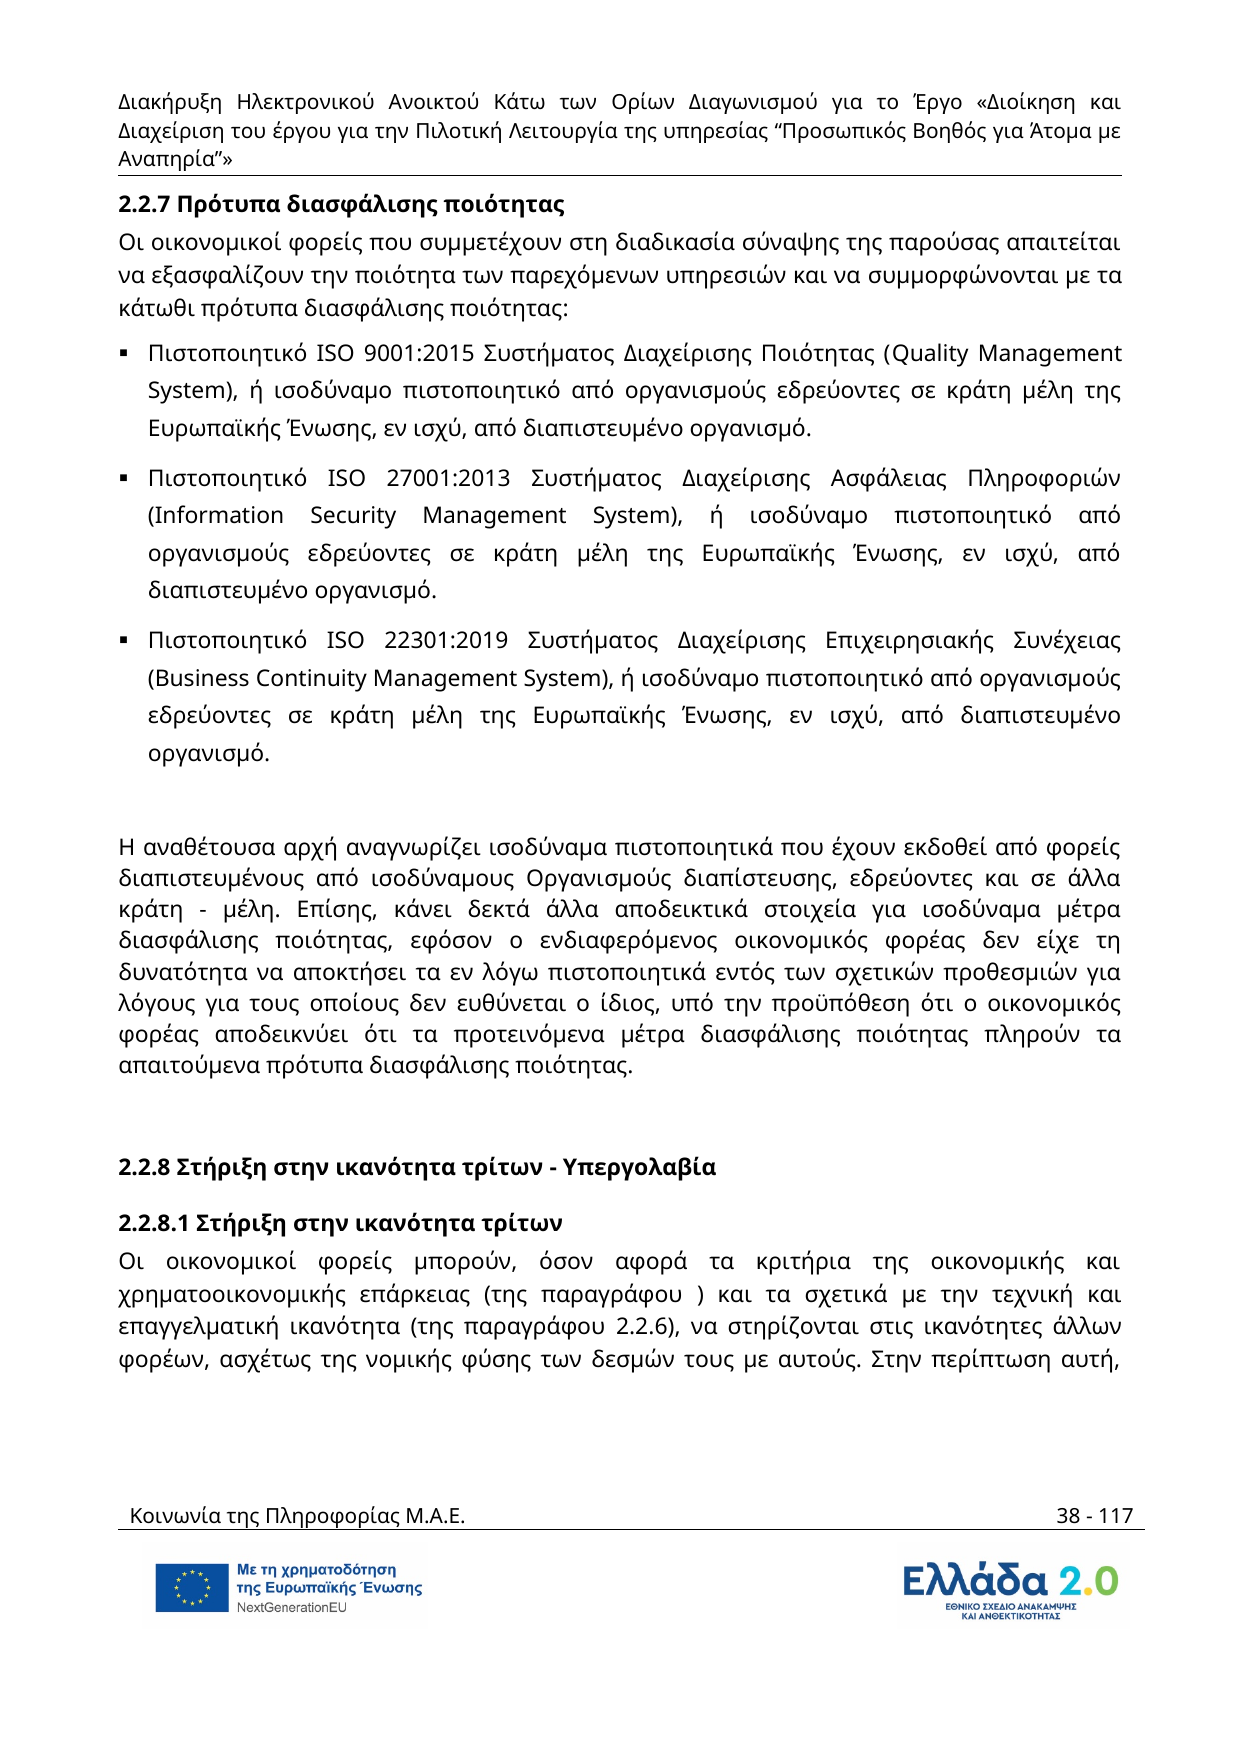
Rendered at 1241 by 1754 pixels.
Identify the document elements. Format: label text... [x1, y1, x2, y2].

list Πιστοποιητικό ISO 9001:2015 Συστήματος Διαχείρισης Ποιότητας (Quality Management System), ή ισοδύναμο πιστοποιητικό από οργανισμούς εδρεύοντες σε κράτη μέλη της Ευρωπαϊκής Ένωσης, εν ισχύ, από διαπιστευμένο οργανισμό. [118, 337, 1122, 443]
list Πιστοποιητικό ISO 27001:2013 Συστήματος Διαχείρισης Ασφάλειας Πληροφοριών (Information Security Management System), ή ισοδύναμο πιστοποιητικό από οργανισμούς εδρεύοντες σε κράτη μέλη της Ευρωπαϊκής Ένωσης, εν ισχύ, από διαπιστευμένο οργανισμό. [118, 462, 1122, 606]
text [118, 1245, 1122, 1374]
list Οι οικονομικοί φορείς που συμμετέχουν στη διαδικασία σύναψης της παρούσας απαιτείται να εξασφαλίζουν την ποιότητα των παρεχόμενων υπηρεσιών και να συμμορφώνονται με τα κάτωθι πρότυπα διασφάλισης ποιότητας: [118, 226, 1122, 323]
subtitle 2.2.7 Πρότυπα διασφάλισης ποιότητας [118, 188, 1122, 220]
subtitle 2.2.8 Στήριξη στην ικανότητα τρίτων - Υπεργολαβία [118, 1151, 1122, 1182]
text Η αναθέτουσα αρχή αναγνωρίζει ισοδύναμα πιστοποιητικά που έχουν εκδοθεί από φορείς διαπιστευμένους από ισοδύναμους Οργανισμούς διαπίστευσης, εδρεύοντες και σε άλλα κράτη - μέλη. Επίσης, κάνει δεκτά άλλα αποδεικτικά στοιχεία για ισοδύναμα μέτρα διασφάλισης ποιότητας, εφόσον ο ενδιαφερόμενος οικονομικός φορέας δεν είχε τη δυνατότητα να αποκτήσει τα εν λόγω πιστοποιητικά εντός των σχετικών προθεσμιών για λόγους για τους οποίους δεν ευθύνεται ο ίδιος, υπό την προϋπόθεση ότι ο οικονομικός φορέας αποδεικνύει ότι τα προτεινόμενα μέτρα διασφάλισης ποιότητας πληρούν τα απαιτούμενα πρότυπα διασφάλισης ποιότητας. [118, 831, 1122, 1081]
list Πιστοποιητικό ΙSO 22301:2019 Συστήματος Διαχείρισης Επιχειρησιακής Συνέχειας (Business Continuity Management System), ή ισοδύναμο πιστοποιητικό από οργανισμούς εδρεύοντες σε κράτη μέλη της Ευρωπαϊκής Ένωσης, εν ισχύ, από διαπιστευμένο οργανισμό. [118, 624, 1122, 768]
subtitle 2.2.8.1 Στήριξη στην ικανότητα τρίτων [118, 1207, 1122, 1238]
